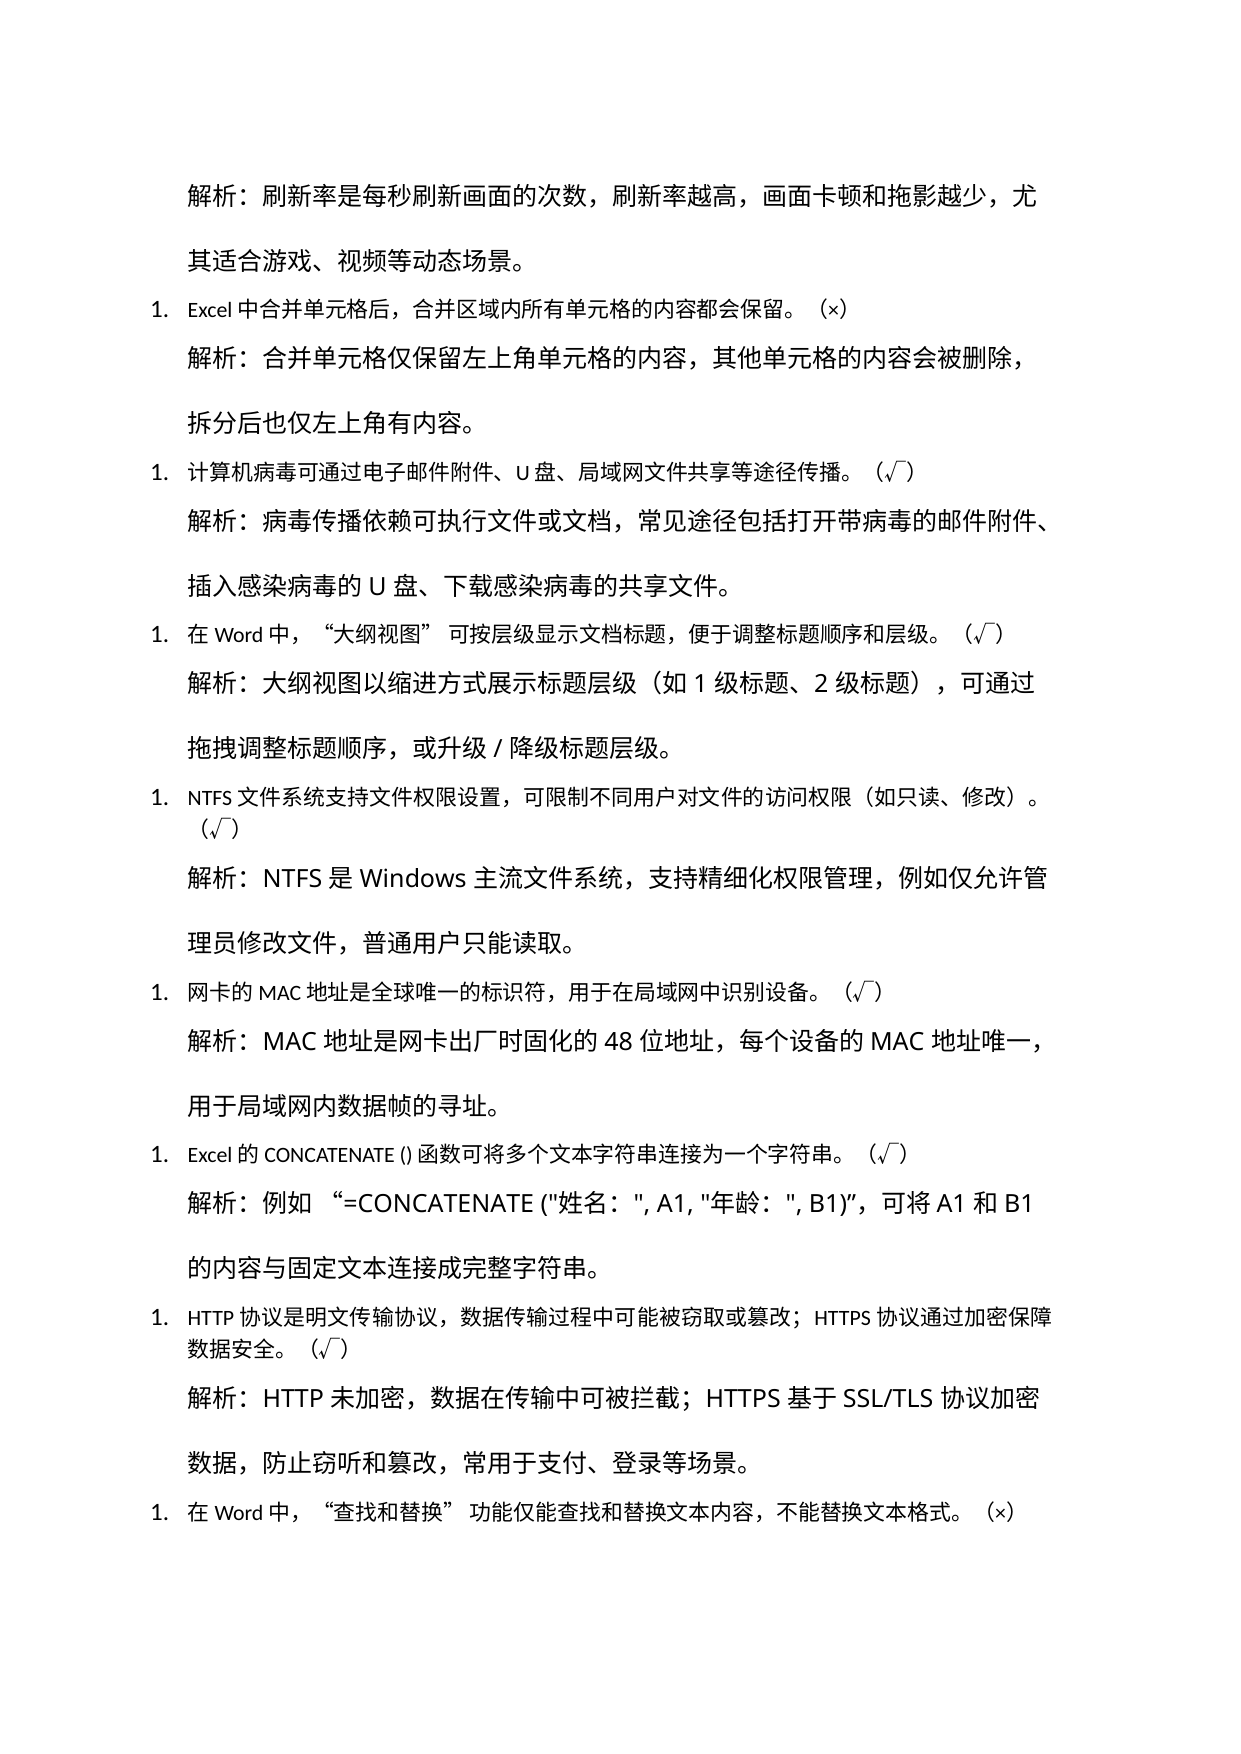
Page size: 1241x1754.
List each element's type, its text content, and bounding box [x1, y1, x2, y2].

text 解析：MAC 地址是网卡出厂时固化的 48 位地址，每个设备的 MAC 地址唯一，用于局域网内数据帧的寻址。 [187, 1007, 1053, 1137]
list Excel 中合并单元格后，合并区域内所有单元格的内容都会保留。（×） [150, 292, 1053, 324]
list NTFS 文件系统支持文件权限设置，可限制不同用户对文件的访问权限（如只读、修改）。（√） [150, 779, 1053, 844]
text 解析：例如 “=CONCATENATE ("姓名：", A1, "年龄：", B1)”，可将 A1 和 B1 的内容与固定文本连接成完整字符串。 [187, 1169, 1053, 1299]
text 解析：刷新率是每秒刷新画面的次数，刷新率越高，画面卡顿和拖影越少，尤其适合游戏、视频等动态场景。 [187, 162, 1053, 292]
text 解析：病毒传播依赖可执行文件或文档，常见途径包括打开带病毒的邮件附件、插入感染病毒的 U 盘、下载感染病毒的共享文件。 [187, 487, 1053, 617]
list HTTP 协议是明文传输协议，数据传输过程中可能被窃取或篡改；HTTPS 协议通过加密保障数据安全。（√） [150, 1299, 1053, 1364]
list 在 Word 中，“大纲视图” 可按层级显示文档标题，便于调整标题顺序和层级。（√） [150, 617, 1053, 649]
text 解析：HTTP 未加密，数据在传输中可被拦截；HTTPS 基于 SSL/TLS 协议加密数据，防止窃听和篡改，常用于支付、登录等场景。 [187, 1364, 1053, 1494]
list 网卡的 MAC 地址是全球唯一的标识符，用于在局域网中识别设备。（√） [150, 974, 1053, 1007]
list 计算机病毒可通过电子邮件附件、U 盘、局域网文件共享等途径传播。（√） [150, 454, 1053, 487]
list Excel 的 CONCATENATE () 函数可将多个文本字符串连接为一个字符串。（√） [150, 1137, 1053, 1169]
text 解析：NTFS 是 Windows 主流文件系统，支持精细化权限管理，例如仅允许管理员修改文件，普通用户只能读取。 [187, 844, 1053, 974]
text 解析：大纲视图以缩进方式展示标题层级（如 1 级标题、2 级标题），可通过拖拽调整标题顺序，或升级 / 降级标题层级。 [187, 649, 1053, 779]
list 在 Word 中，“查找和替换” 功能仅能查找和替换文本内容，不能替换文本格式。（×） [150, 1494, 1053, 1527]
text 解析：合并单元格仅保留左上角单元格的内容，其他单元格的内容会被删除，拆分后也仅左上角有内容。 [187, 324, 1053, 454]
